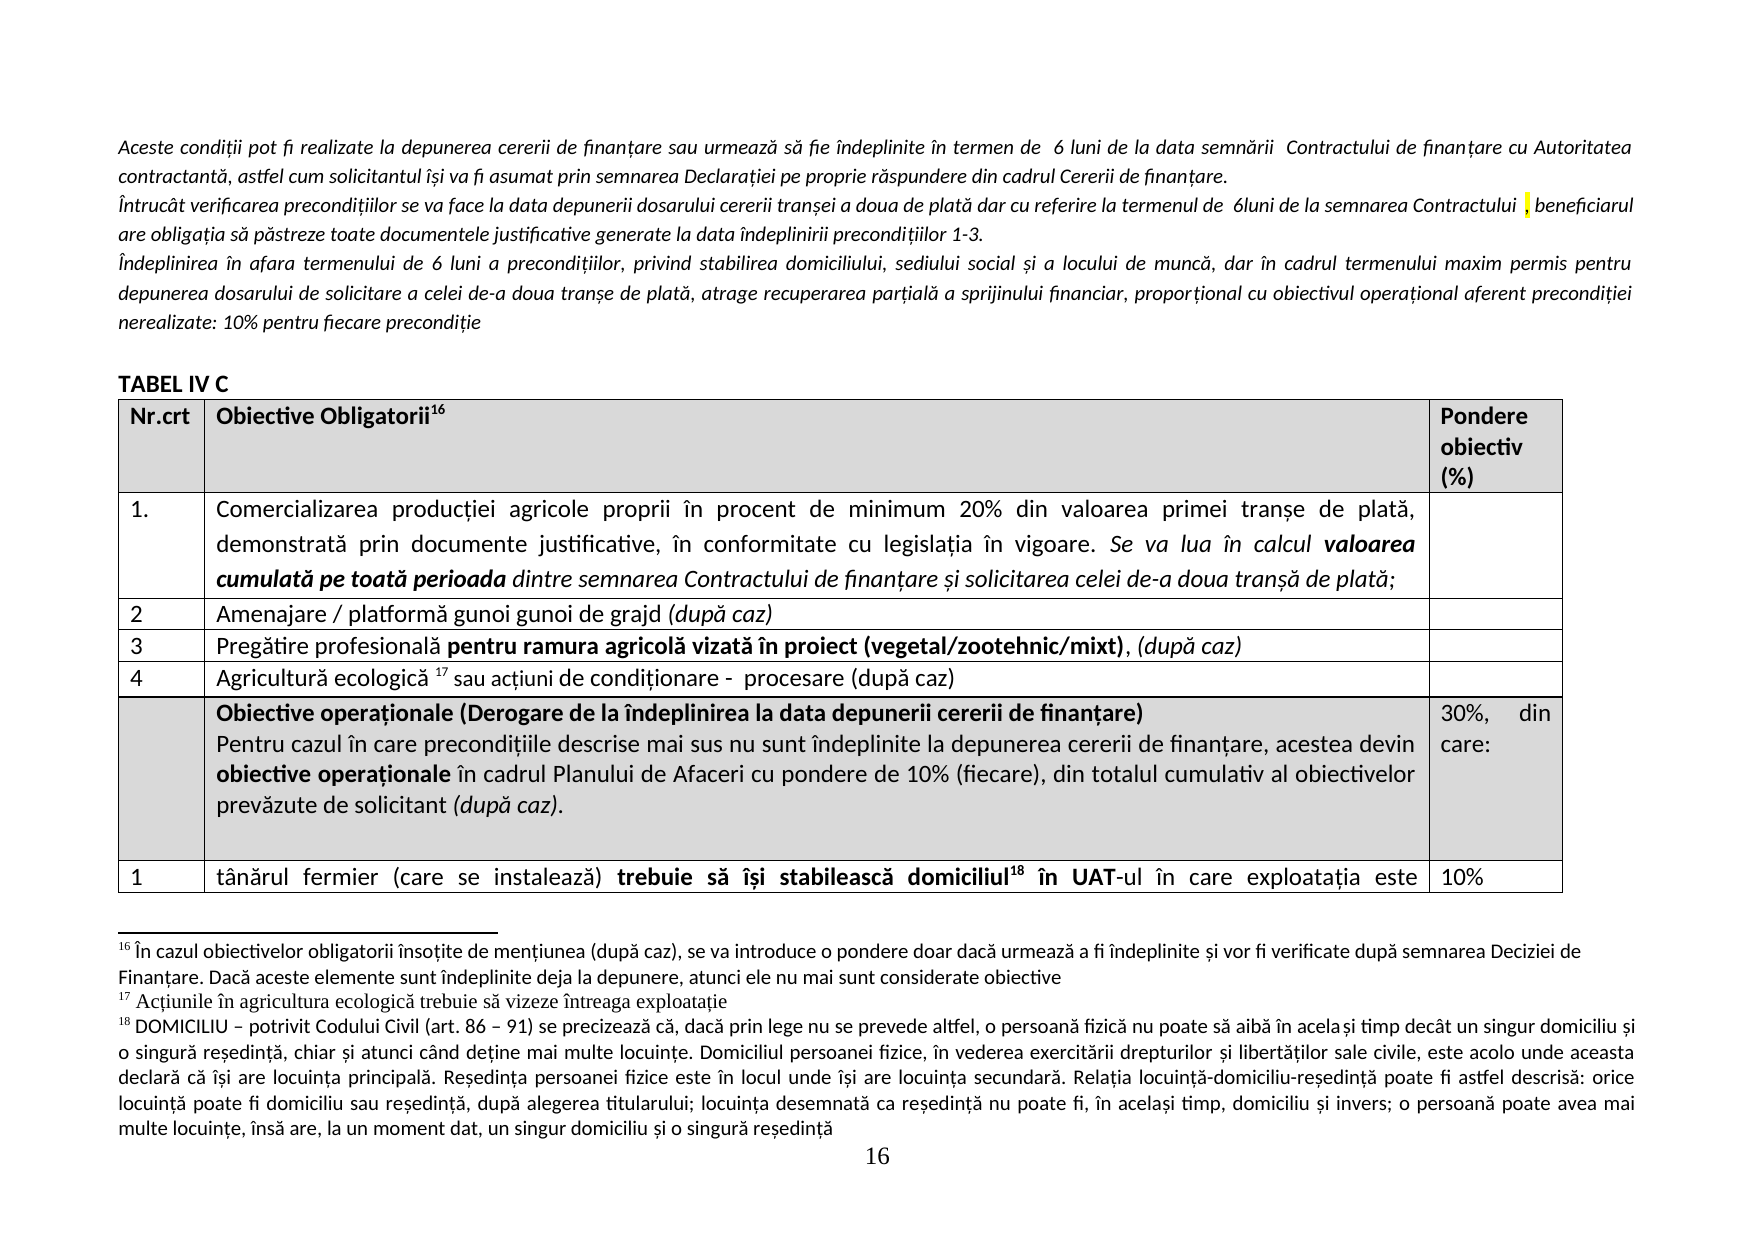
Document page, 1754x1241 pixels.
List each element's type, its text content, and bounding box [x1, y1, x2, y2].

table_cell 2 [119, 599, 204, 629]
table_cell [1430, 599, 1562, 629]
table_cell [1430, 662, 1562, 696]
table_cell Agricultură ecologică sau acțiuni de condiționare - procesare (după caz) [205, 662, 1429, 696]
table_cell [1430, 493, 1562, 597]
table_cell [119, 698, 204, 860]
text Aceste condiții pot fi realizate la depunerea cererii de finanțare sau urmează să fie îndeplinite în termen de 6 luni de la data semnării Contractului de finanțare cu Autoritatea contractantă, astfel cum solicitantul își va fi asumat prin semnarea Declarației pe proprie răspundere din cadrul Cererii de finanțare. [118, 134, 1636, 188]
table_cell Amenajare / platformă gunoi gunoi de grajd (după caz) [205, 599, 1429, 629]
table_cell 10% [1430, 861, 1562, 892]
text TABEL IV C [118, 368, 1636, 399]
table_cell 1 [119, 861, 204, 892]
table_cell 30%, din care: [1430, 698, 1562, 860]
table_cell Obiective operaționale (Derogare de la îndeplinirea la data depunerii cererii de finanțare) Pentru cazul în care precondițiile descrise mai sus nu sunt îndeplinite la depunerea cererii de finanțare, acestea devin obiective operaționale în cadrul Planului de Afaceri cu pondere de 10% (fiecare), din totalul cumulativ al obiectivelor prevăzute de solicitant (după caz). [205, 698, 1429, 860]
table_cell Pregătire profesională pentru ramura agricolă vizată în proiect (vegetal/zootehnic/mixt), (după caz) [205, 630, 1429, 661]
text Îndeplinirea în afara termenului de 6 luni a precondițiilor, privind stabilirea domiciliului, sediului social şi a locului de muncă, dar în cadrul termenului maxim permis pentru depunerea dosarului de solicitare a celei de-a doua tranşe de plată, atrage recuperarea parţială a sprijinului financiar, proporțional cu obiectivul operațional aferent precondiției nerealizate: 10% pentru fiecare precondiție [118, 251, 1636, 334]
table_cell 4 [119, 662, 204, 696]
table_cell 3 [119, 630, 204, 661]
table_cell Comercializarea producției agricole proprii în procent de minimum 20% din valoarea primei tranșe de plată, demonstrată prin documente justificative, în conformitate cu legislația în vigoare. Se va lua în calcul valoarea cumulată pe toată perioada dintre semnarea Contractului de finanțare și solicitarea celei de-a doua tranșă de plată; [205, 493, 1429, 597]
table_cell 1. [119, 493, 204, 597]
table_header Pondere obiectiv (%) [1430, 400, 1562, 492]
table_header Obiective Obligatorii [205, 400, 1429, 492]
table_cell [1430, 630, 1562, 661]
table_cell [205, 861, 1429, 892]
table_header Nr.crt [119, 400, 204, 492]
text Întrucât verificarea precondițiilor se va face la data depunerii dosarului cererii tranșei a doua de plată dar cu referire la termenul de 6luni de la semnarea Contractului , beneficiarul are obligația să păstreze toate documentele justificative generate la data îndeplinirii precondițiilor 1-3. [118, 192, 1636, 247]
